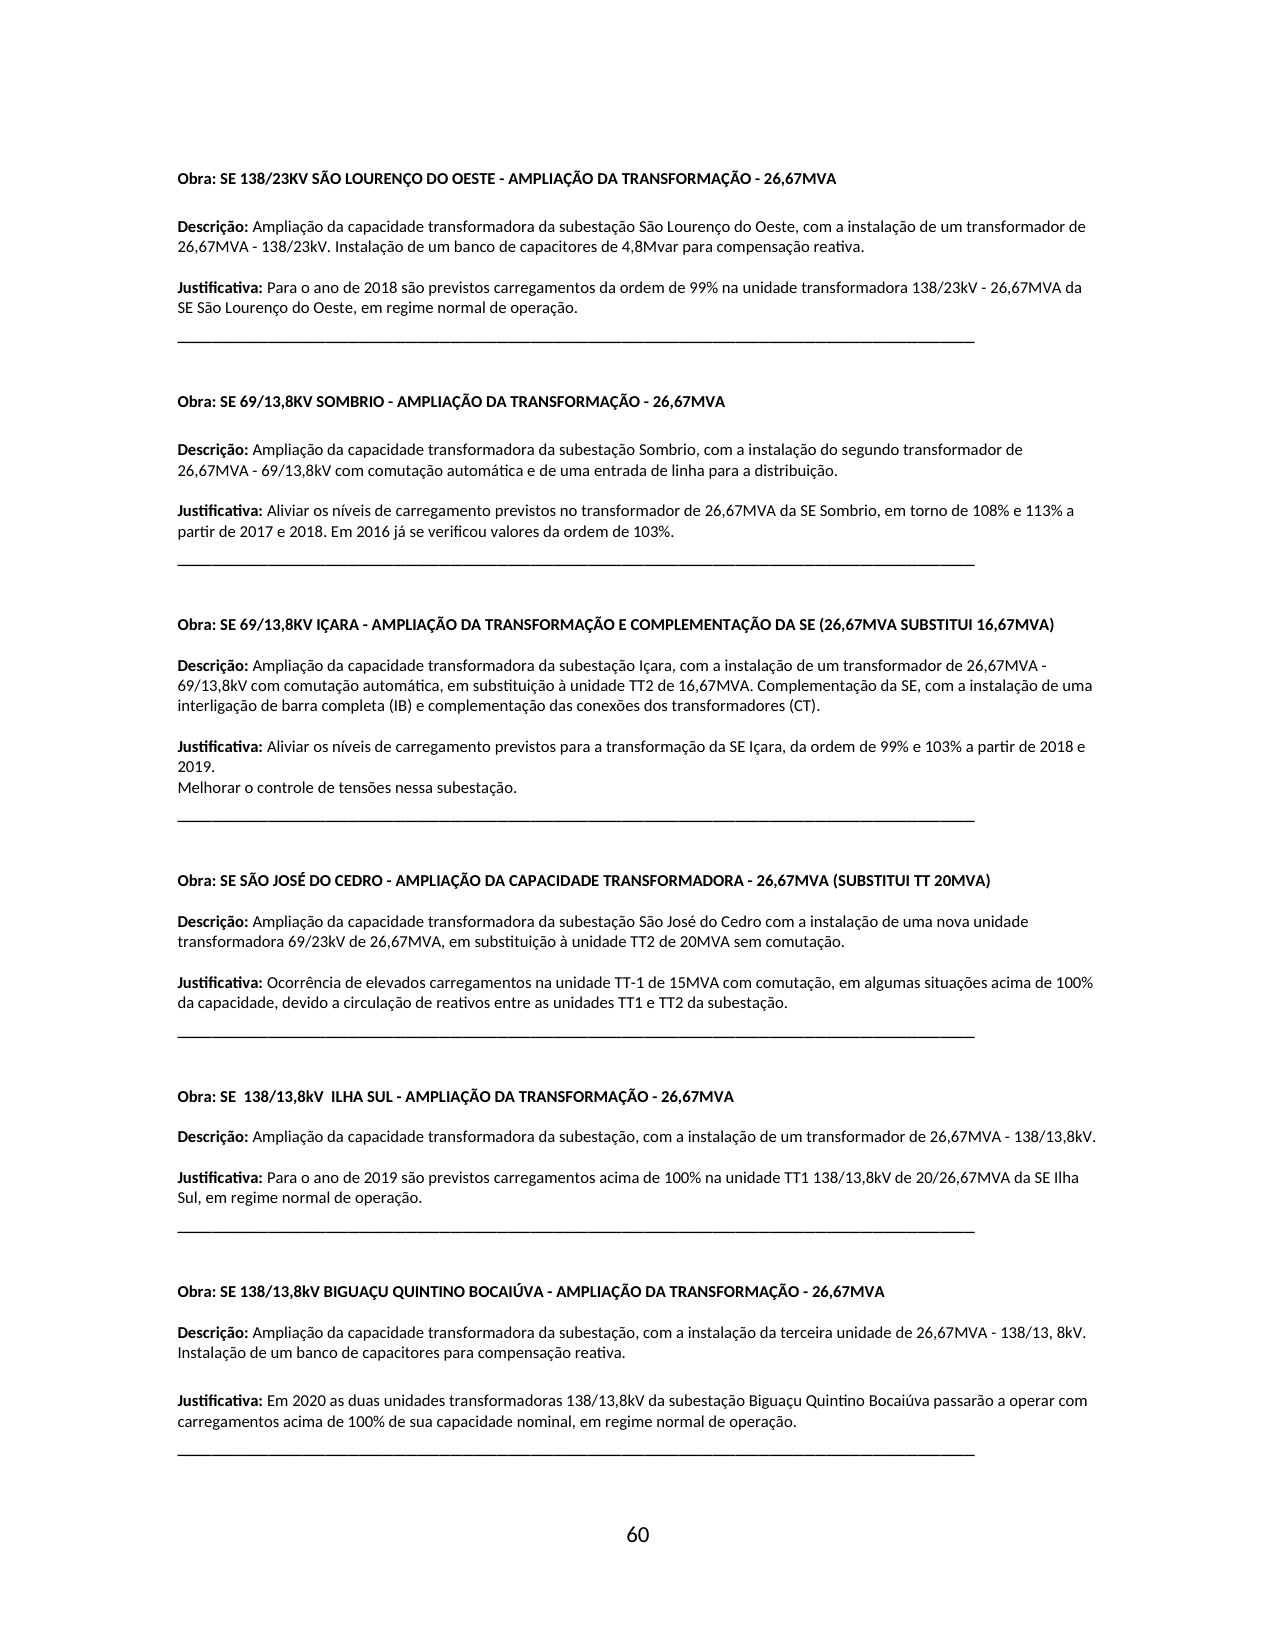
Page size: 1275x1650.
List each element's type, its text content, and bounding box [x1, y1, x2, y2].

text ______________________________________________________________________ [177, 541, 1098, 569]
text Descrição: Ampliação da capacidade transformadora da subestação Içara, com a instalação de um transformador de 26,67MVA - 69/13,8kV com comutação automática, em substituição à unidade TT2 de 16,67MVA. Complementação da SE, com a instalação de uma interligação de barra completa (IB) e complementação das conexões dos transformadores (CT). [177, 655, 1098, 716]
text Obra: SE 138/23KV SÃO LOURENÇO DO OESTE - AMPLIAÇÃO DA TRANSFORMAÇÃO - 26,67MVA [177, 168, 1098, 188]
text Justificativa: Para o ano de 2019 são previstos carregamentos acima de 100% na unidade TT1 138/13,8kV de 20/26,67MVA da SE Ilha Sul, em regime normal de operação. [177, 1167, 1098, 1208]
text Obra: SE 69/13,8KV IÇARA - AMPLIAÇÃO DA TRANSFORMAÇÃO E COMPLEMENTAÇÃO DA SE (26,67MVA SUBSTITUI 16,67MVA) [177, 614, 1098, 635]
text ______________________________________________________________________ [177, 318, 1098, 346]
text Descrição: Ampliação da capacidade transformadora da subestação São Lourenço do Oeste, com a instalação de um transformador de 26,67MVA - 138/23kV. Instalação de um banco de capacitores de 4,8Mvar para compensação reativa. [177, 216, 1098, 257]
text Descrição: Ampliação da capacidade transformadora da subestação São José do Cedro com a instalação de uma nova unidade transformadora 69/23kV de 26,67MVA, em substituição à unidade TT2 de 20MVA sem comutação. [177, 911, 1098, 952]
text Justificativa: Para o ano de 2018 são previstos carregamentos da ordem de 99% na unidade transformadora 138/23kV - 26,67MVA da SE São Lourenço do Oeste, em regime normal de operação. [177, 277, 1098, 318]
text Justificativa: Aliviar os níveis de carregamento previstos no transformador de 26,67MVA da SE Sombrio, em torno de 108% e 113% a partir de 2017 e 2018. Em 2016 já se verificou valores da ordem de 103%. [177, 501, 1098, 541]
text ______________________________________________________________________ [177, 797, 1098, 825]
text Justificativa: Aliviar os níveis de carregamento previstos para a transformação da SE Içara, da ordem de 99% e 103% a partir de 2018 e 2019. [177, 736, 1098, 777]
text Obra: SE 138/13,8kV ILHA SUL - AMPLIAÇÃO DA TRANSFORMAÇÃO - 26,67MVA [177, 1086, 1098, 1106]
text Descrição: Ampliação da capacidade transformadora da subestação, com a instalação de um transformador de 26,67MVA - 138/13,8kV. [177, 1127, 1098, 1147]
text Descrição: Ampliação da capacidade transformadora da subestação, com a instalação da terceira unidade de 26,67MVA - 138/13, 8kV. Instalação de um banco de capacitores para compensação reativa. [177, 1322, 1098, 1363]
text Obra: SE 138/13,8kV BIGUAÇU QUINTINO BOCAIÚVA - AMPLIAÇÃO DA TRANSFORMAÇÃO - 26,67MVA [177, 1281, 1098, 1302]
text Justificativa: Ocorrência de elevados carregamentos na unidade TT-1 de 15MVA com comutação, em algumas situações acima de 100% da capacidade, devido a circulação de reativos entre as unidades TT1 e TT2 da subestação. [177, 972, 1098, 1013]
text ______________________________________________________________________ [177, 1013, 1098, 1041]
text Obra: SE 69/13,8KV SOMBRIO - AMPLIAÇÃO DA TRANSFORMAÇÃO - 26,67MVA [177, 391, 1098, 412]
text Justificativa: Em 2020 as duas unidades transformadoras 138/13,8kV da subestação Biguaçu Quintino Bocaiúva passarão a operar com carregamentos acima de 100% de sua capacidade nominal, em regime normal de operação. [177, 1391, 1098, 1431]
text Obra: SE SÃO JOSÉ DO CEDRO - AMPLIAÇÃO DA CAPACIDADE TRANSFORMADORA - 26,67MVA (SUBSTITUI TT 20MVA) [177, 871, 1098, 891]
text ______________________________________________________________________ [177, 1208, 1098, 1236]
text ______________________________________________________________________ [177, 1431, 1098, 1459]
text Melhorar o controle de tensões nessa subestação. [177, 777, 1098, 797]
text Descrição: Ampliação da capacidade transformadora da subestação Sombrio, com a instalação do segundo transformador de 26,67MVA - 69/13,8kV com comutação automática e de uma entrada de linha para a distribuição. [177, 439, 1098, 480]
